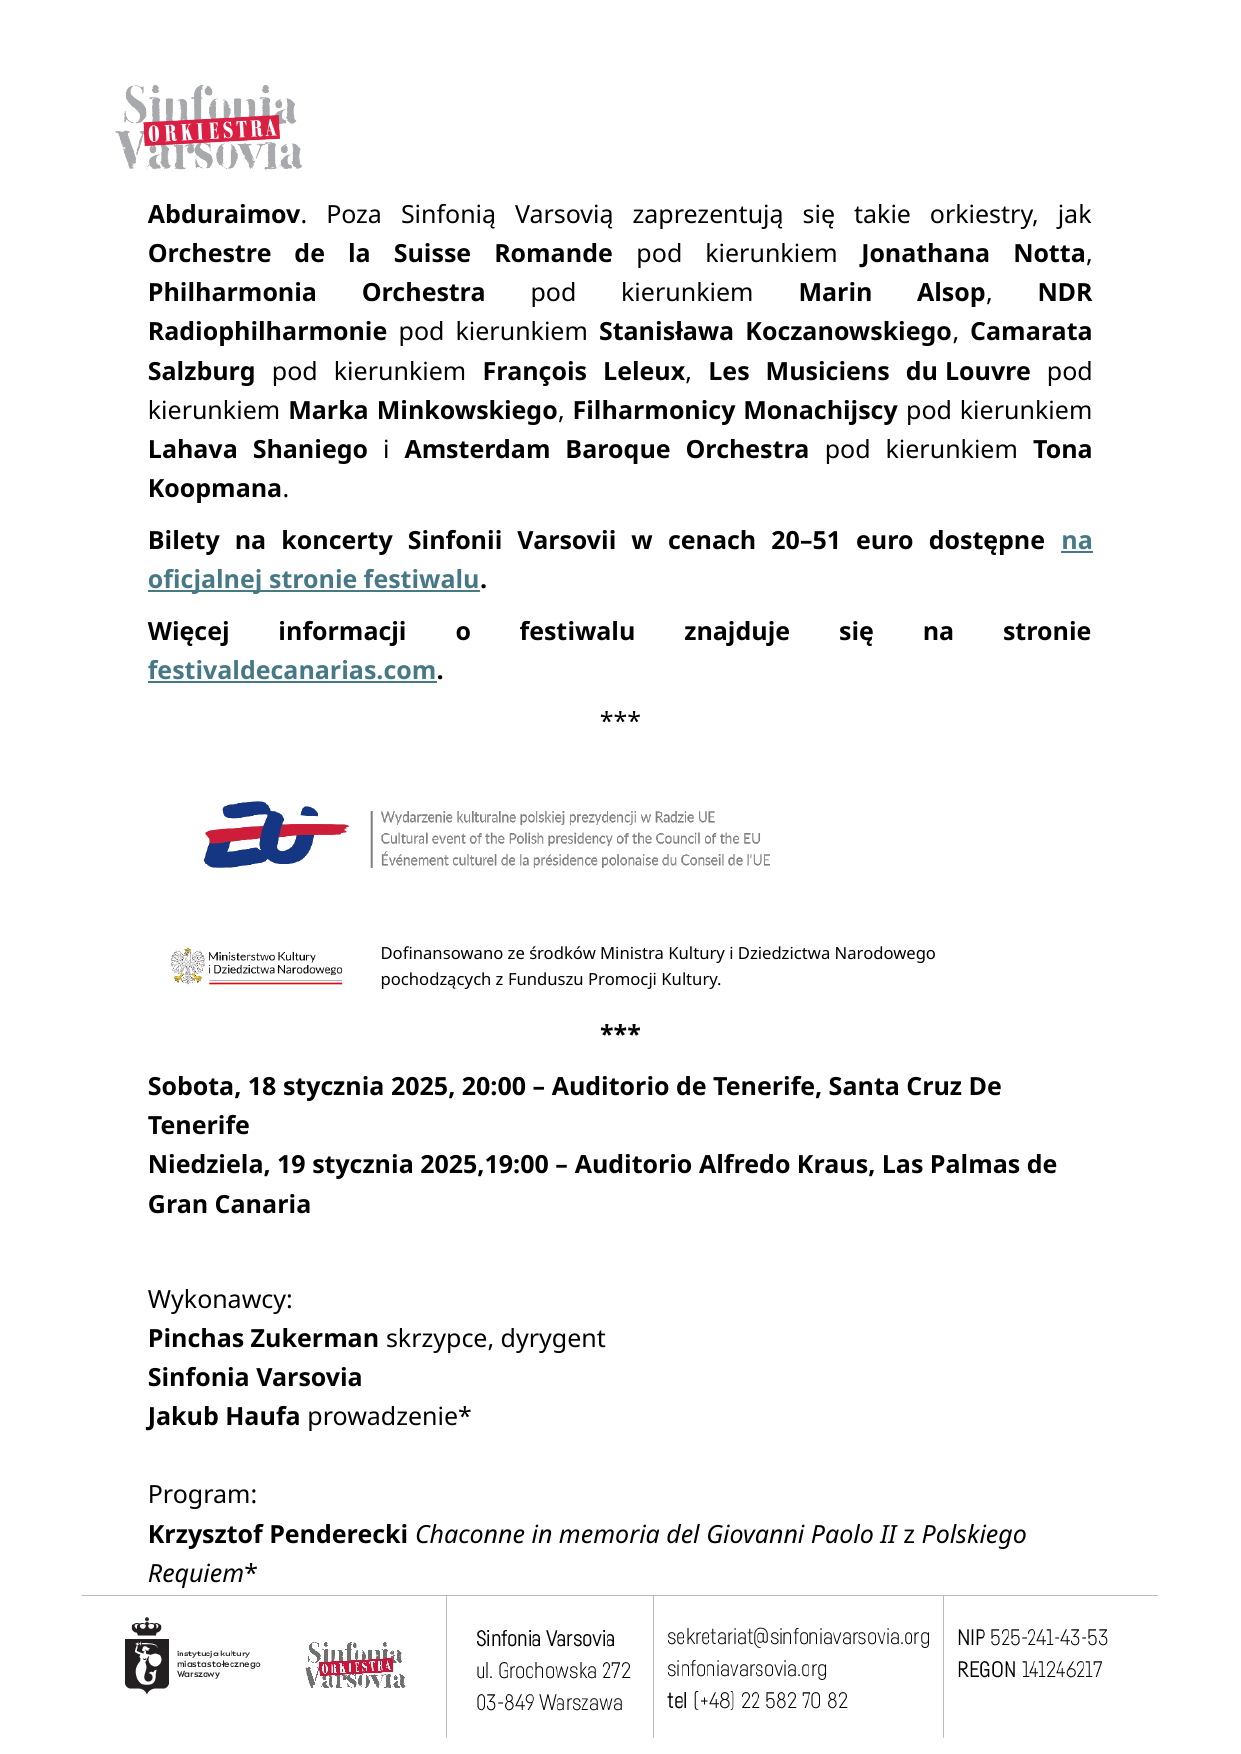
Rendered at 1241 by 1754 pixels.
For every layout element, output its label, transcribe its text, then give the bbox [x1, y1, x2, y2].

text Sinfonia Varsovia Jakub Haufa prowadzenie* [148, 1359, 1093, 1433]
text Krzysztof Penderecki Chaconne in memoria del Giovanni Paolo II z Polskiego Requiem* [148, 1516, 1093, 1589]
picture [162, 939, 354, 993]
table_cell [148, 919, 369, 1017]
picture [158, 755, 815, 915]
text Program: [148, 1477, 1093, 1511]
table_cell Dofinansowano ze środków Ministra Kultury i Dziedzictwa Narodowego pochodzących z Funduszu Promocji Kultury. [369, 919, 1093, 1017]
picture [81, 1595, 1159, 1744]
picture [110, 81, 307, 173]
table_header [148, 756, 1093, 919]
text Bilety na koncerty Sinfonii Varsovii w cenach 20–51 euro dostępne na oficjalnej stronie festiwalu. [148, 522, 1093, 596]
text Więcej informacji o festiwalu znajduje się na stronie festivaldecanarias.com. [148, 613, 1093, 686]
text Sobota, 18 stycznia 2025, 20:00 – Auditorio de Tenerife, Santa Cruz De Tenerife Niedziela, 19 stycznia 2025,19:00 – Auditorio Alfredo Kraus, Las Palmas de Gran Canaria [148, 1069, 1093, 1220]
text Pinchas Zukerman skrzypce, dyrygent [148, 1320, 1093, 1354]
text Wykonawcy: [148, 1281, 1093, 1315]
text *** [148, 704, 1093, 738]
text *** [148, 1017, 1093, 1051]
